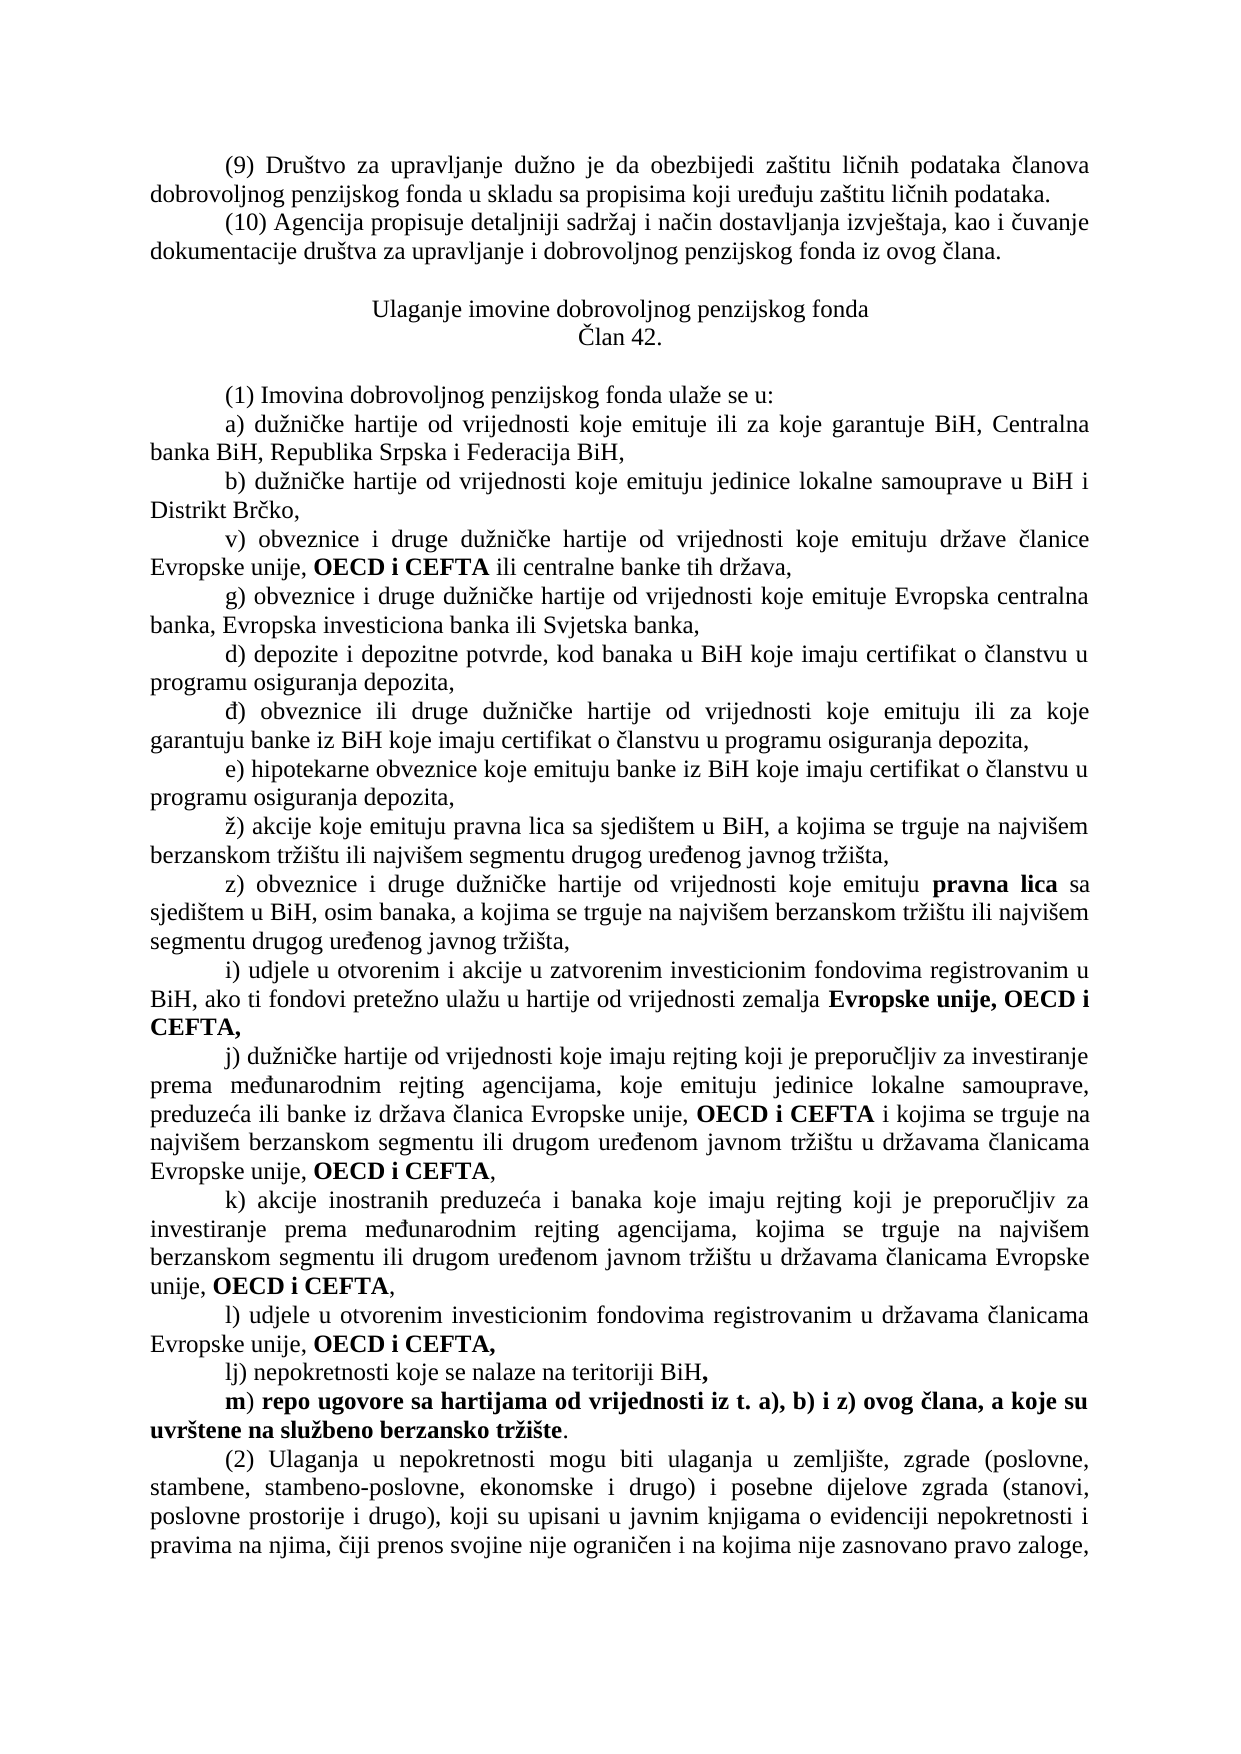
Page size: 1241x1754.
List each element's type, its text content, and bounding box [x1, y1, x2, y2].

text d) depozite i depozitne potvrde, kod banaka u BiH koje imaju certifikat o članstvu u programu osiguranja depozita, [150, 639, 1090, 696]
text Ulaganje imovine dobrovoljnog penzijskog fonda [150, 294, 1090, 322]
text Član 42. [150, 322, 1090, 351]
text k) akcije inostranih preduzeća i banaka koje imaju rejting koji je preporučljiv za investiranje prema međunarodnim rejting agencijama, kojima se trguje na najvišem berzanskom segmentu ili drugom uređenom javnom tržištu u državama članicama Evropske unije, OECD i CEFTA, [150, 1185, 1090, 1300]
text b) dužničke hartije od vrijednosti koje emituju jedinice lokalne samouprave u BiH i Distrikt Brčko, [150, 466, 1090, 524]
text (10) Agencija propisuje detaljniji sadržaj i način dostavljanja izvještaja, kao i čuvanje dokumentacije društva za upravljanje i dobrovoljnog penzijskog fonda iz ovog člana. [150, 207, 1090, 265]
text z) obveznice i druge dužničke hartije od vrijednosti koje emituju pravna lica sa sjedištem u BiH, osim banaka, a kojima se trguje na najvišem berzanskom tržištu ili najvišem segmentu drugog uređenog javnog tržišta, [150, 869, 1090, 955]
text i) udjele u otvorenim i akcije u zatvorenim investicionim fondovima registrovanim u BiH, ako ti fondovi pretežno ulažu u hartije od vrijednosti zemalja Evropske unije, OECD i CEFTA, [150, 955, 1090, 1041]
text a) dužničke hartije od vrijednosti koje emituje ili za koje garantuje BiH, Centralna banka BiH, Republika Srpska i Federacija BiH, [150, 409, 1090, 466]
text v) obveznice i druge dužničke hartije od vrijednosti koje emituju države članice Evropske unije, OECD i CEFTA ili centralne banke tih država, [150, 524, 1090, 581]
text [150, 1444, 1090, 1559]
text đ) obveznice ili druge dužničke hartije od vrijednosti koje emituju ili za koje garantuju banke iz BiH koje imaju certifikat o članstvu u programu osiguranja depozita, [150, 696, 1090, 754]
text ž) akcije koje emituju pravna lica sa sjedištem u BiH, a kojima se trguje na najvišem berzanskom tržištu ili najvišem segmentu drugog uređenog javnog tržišta, [150, 811, 1090, 869]
text m) repo ugovore sa hartijama od vrijednosti iz t. a), b) i z) ovog člana, a koje su uvrštene na službeno berzansko tržište. [150, 1386, 1090, 1444]
text (9) Društvo za upravljanje dužno je da obezbijedi zaštitu ličnih podataka članova dobrovoljnog penzijskog fonda u skladu sa propisima koji uređuju zaštitu ličnih podataka. [150, 150, 1090, 207]
text l) udjele u otvorenim investicionim fondovima registrovanim u državama članicama Evropske unije, OECD i CEFTA, [150, 1300, 1090, 1357]
text (1) Imovina dobrovoljnog penzijskog fonda ulaže se u: [150, 380, 1090, 409]
text j) dužničke hartije od vrijednosti koje imaju rejting koji je preporučljiv za investiranje prema međunarodnim rejting agencijama, koje emituju jedinice lokalne samouprave, preduzeća ili banke iz država članica Evropske unije, OECD i CEFTA i kojima se trguje na najvišem berzanskom segmentu ili drugom uređenom javnom tržištu u državama članicama Evropske unije, OECD i CEFTA, [150, 1041, 1090, 1185]
text g) obveznice i druge dužničke hartije od vrijednosti koje emituje Evropska centralna banka, Evropska investiciona banka ili Svjetska banka, [150, 581, 1090, 639]
text e) hipotekarne obveznice koje emituju banke iz BiH koje imaju certifikat o članstvu u programu osiguranja depozita, [150, 754, 1090, 811]
text lj) nepokretnosti koje se nalaze na teritoriji BiH, [150, 1357, 1090, 1386]
